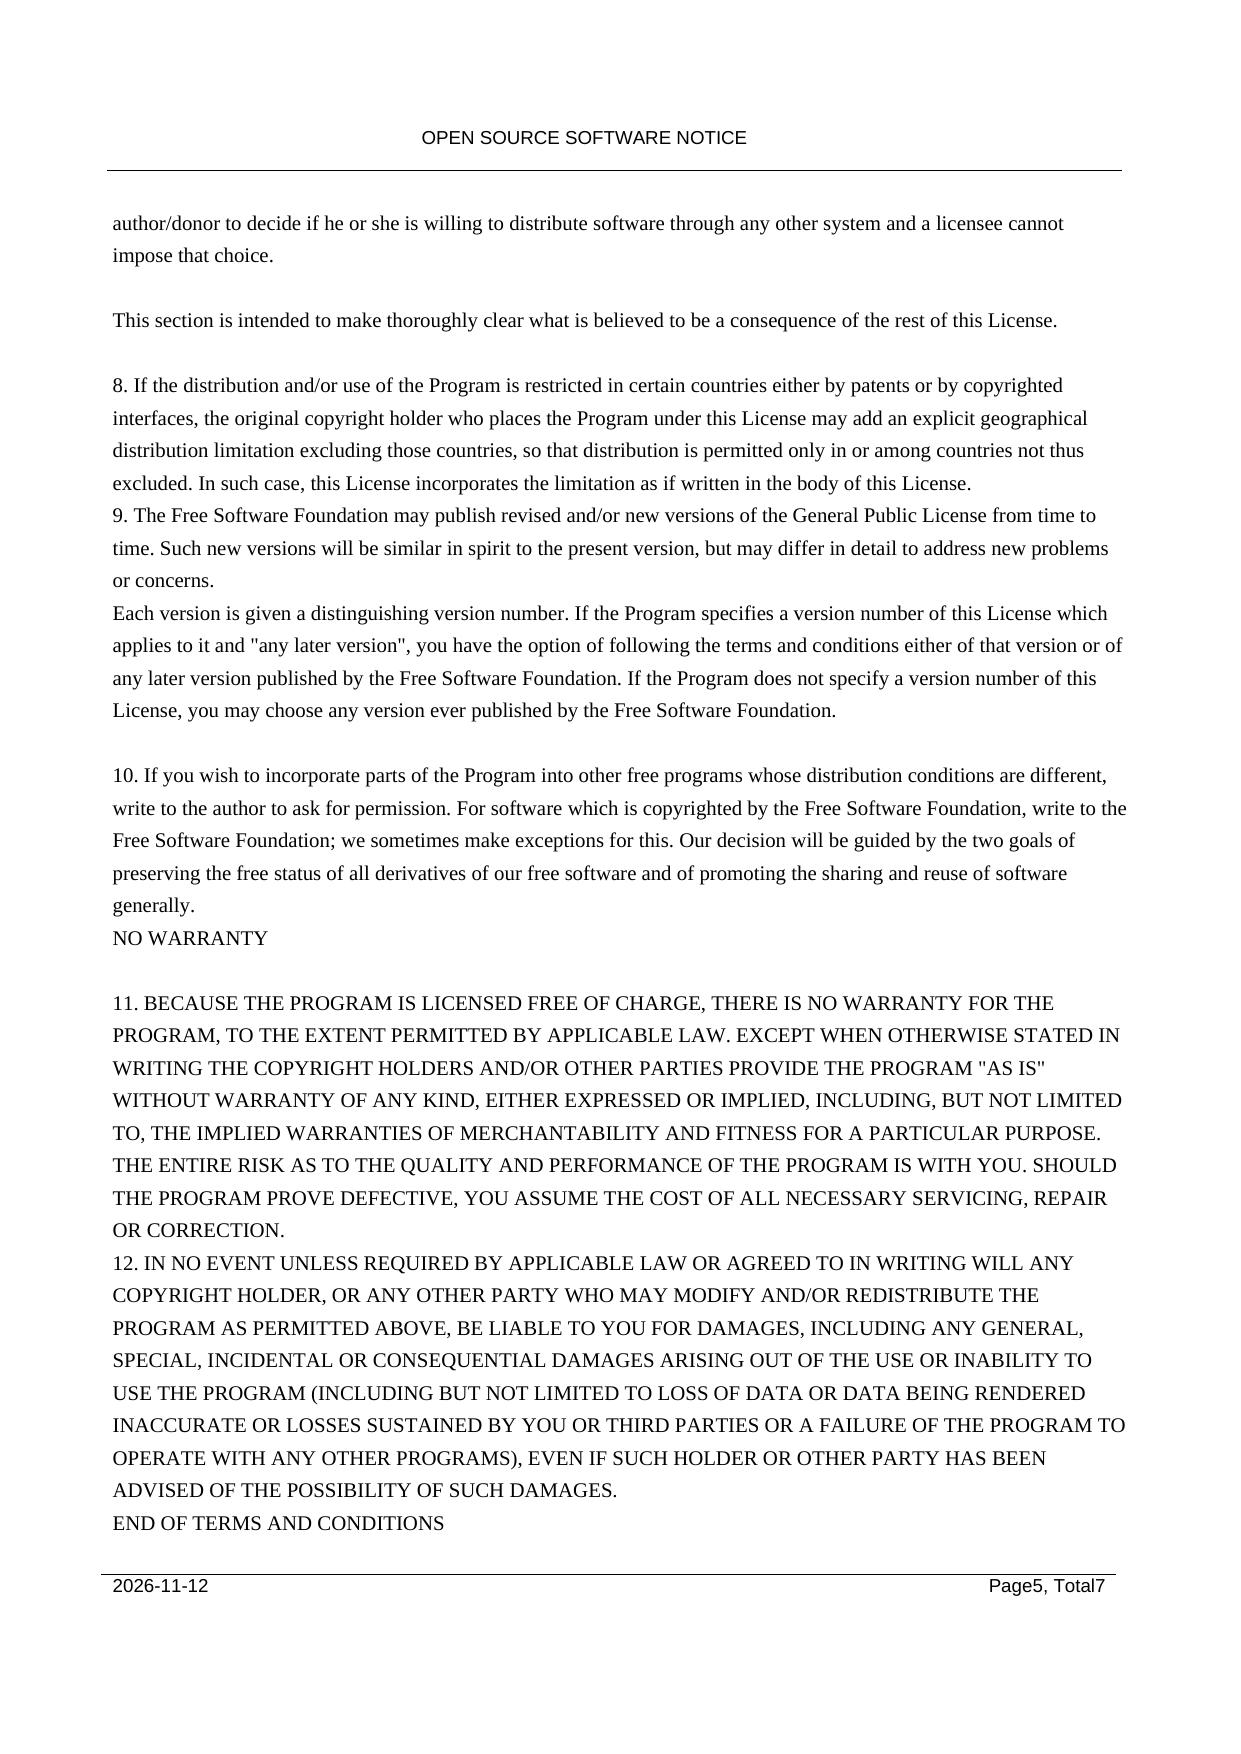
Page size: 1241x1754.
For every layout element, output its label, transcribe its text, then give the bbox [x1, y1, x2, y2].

text END OF TERMS AND CONDITIONS [112, 1506, 1128, 1539]
text This section is intended to make thoroughly clear what is believed to be a consequence of the rest of this License. [112, 304, 1128, 336]
text 9. The Free Software Foundation may publish revised and/or new versions of the General Public License from time to time. Such new versions will be similar in spirit to the present version, but may differ in detail to address new problems or concerns. [112, 499, 1128, 596]
text 11. BECAUSE THE PROGRAM IS LICENSED FREE OF CHARGE, THERE IS NO WARRANTY FOR THE PROGRAM, TO THE EXTENT PERMITTED BY APPLICABLE LAW. EXCEPT WHEN OTHERWISE STATED IN WRITING THE COPYRIGHT HOLDERS AND/OR OTHER PARTIES PROVIDE THE PROGRAM "AS IS" WITHOUT WARRANTY OF ANY KIND, EITHER EXPRESSED OR IMPLIED, INCLUDING, BUT NOT LIMITED TO, THE IMPLIED WARRANTIES OF MERCHANTABILITY AND FITNESS FOR A PARTICULAR PURPOSE. THE ENTIRE RISK AS TO THE QUALITY AND PERFORMANCE OF THE PROGRAM IS WITH YOU. SHOULD THE PROGRAM PROVE DEFECTIVE, YOU ASSUME THE COST OF ALL NECESSARY SERVICING, REPAIR OR CORRECTION. [112, 986, 1128, 1246]
text 8. If the distribution and/or use of the Program is restricted in certain countries either by patents or by copyrighted interfaces, the original copyright holder who places the Program under this License may add an explicit geographical distribution limitation excluding those countries, so that distribution is permitted only in or among countries not thus excluded. In such case, this License incorporates the limitation as if written in the body of this License. [112, 369, 1128, 499]
text NO WARRANTY [112, 921, 1128, 954]
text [112, 206, 1128, 271]
text 10. If you wish to incorporate parts of the Program into other free programs whose distribution conditions are different, write to the author to ask for permission. For software which is copyrighted by the Free Software Foundation, write to the Free Software Foundation; we sometimes make exceptions for this. Our decision will be guided by the two goals of preserving the free status of all derivatives of our free software and of promoting the sharing and reuse of software generally. [112, 759, 1128, 921]
text Each version is given a distinguishing version number. If the Program specifies a version number of this License which applies to it and "any later version", you have the option of following the terms and conditions either of that version or of any later version published by the Free Software Foundation. If the Program does not specify a version number of this License, you may choose any version ever published by the Free Software Foundation. [112, 596, 1128, 726]
text 12. IN NO EVENT UNLESS REQUIRED BY APPLICABLE LAW OR AGREED TO IN WRITING WILL ANY COPYRIGHT HOLDER, OR ANY OTHER PARTY WHO MAY MODIFY AND/OR REDISTRIBUTE THE PROGRAM AS PERMITTED ABOVE, BE LIABLE TO YOU FOR DAMAGES, INCLUDING ANY GENERAL, SPECIAL, INCIDENTAL OR CONSEQUENTIAL DAMAGES ARISING OUT OF THE USE OR INABILITY TO USE THE PROGRAM (INCLUDING BUT NOT LIMITED TO LOSS OF DATA OR DATA BEING RENDERED INACCURATE OR LOSSES SUSTAINED BY YOU OR THIRD PARTIES OR A FAILURE OF THE PROGRAM TO OPERATE WITH ANY OTHER PROGRAMS), EVEN IF SUCH HOLDER OR OTHER PARTY HAS BEEN ADVISED OF THE POSSIBILITY OF SUCH DAMAGES. [112, 1246, 1128, 1506]
